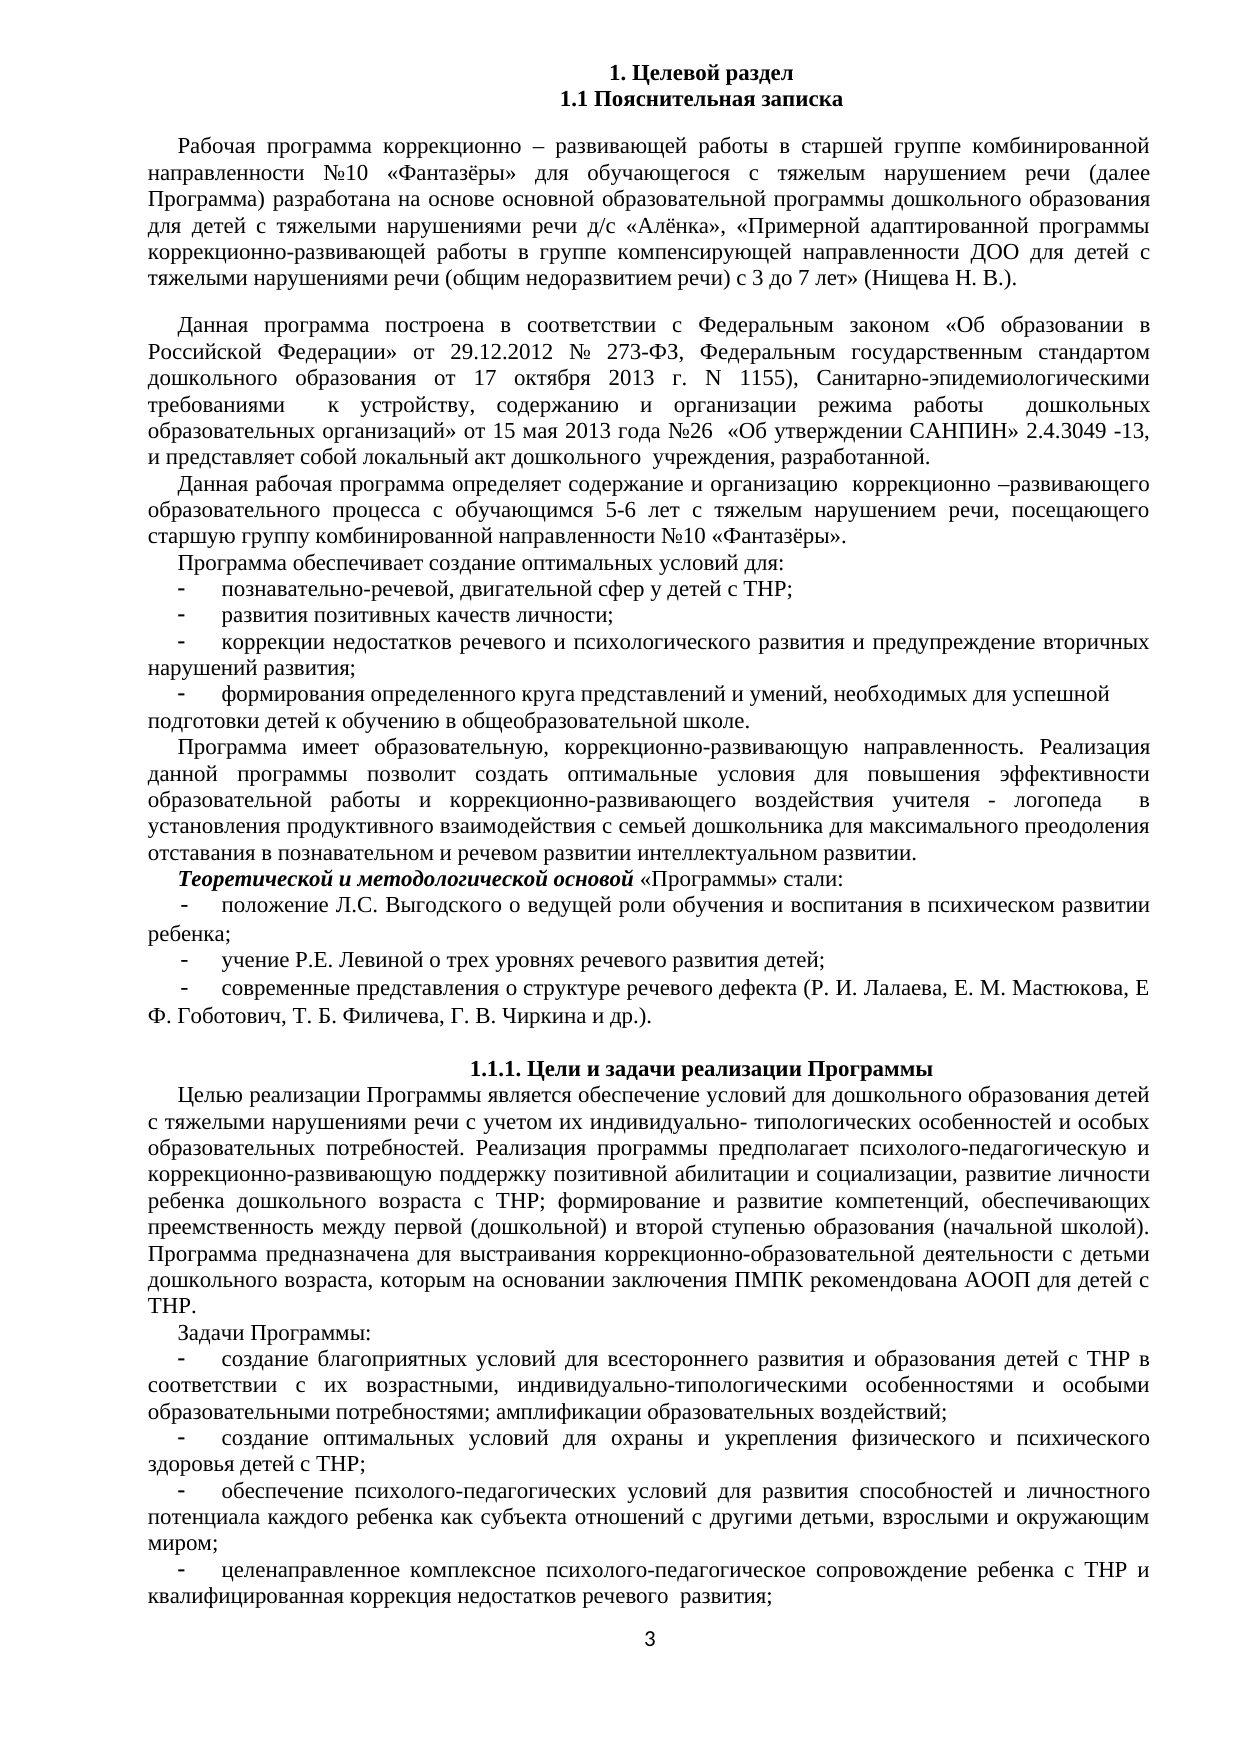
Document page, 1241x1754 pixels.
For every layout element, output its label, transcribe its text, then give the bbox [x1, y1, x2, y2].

text Рабочая программа коррекционно – развивающей работы в старшей группе комбинированной направленности №10 «Фантазёры» для обучающегося с тяжелым нарушением речи (далее Программа) разработана на основе основной образовательной программы дошкольного образования для детей с тяжелыми нарушениями речи д/с «Алёнка», «Примерной адаптированной программы коррекционно-развивающей работы в группе компенсирующей направленности ДОО для детей с тяжелыми нарушениями речи (общим недоразвитием речи) с 3 до 7 лет» (Нищева Н. В.). [148, 133, 1152, 291]
text Данная рабочая программа определяет содержание и организацию коррекционно –развивающего образовательного процесса с обучающимся 5-6 лет с тяжелым нарушением речи, посещающего старшую группу комбинированной направленности №10 «Фантазёры». [148, 470, 1152, 549]
text 1. Целевой раздел [177, 59, 1152, 85]
list создание оптимальных условий для охраны и укрепления физического и психического здоровья детей с ТНР; [148, 1424, 1152, 1477]
list современные представления о структуре речевого дефекта (Р. И. Лалаева, Е. М. Мастюкова, Е Ф. Гоботович, Т. Б. Филичева, Г. В. Чиркина и др.). [148, 974, 1152, 1029]
list учение Р.Е. Левиной о трех уровнях речевого развития детей; [148, 946, 1152, 974]
text Программа обеспечивает создание оптимальных условий для: [148, 549, 1152, 575]
text Целью реализации Программы является обеспечение условий для дошкольного образования детей с тяжелыми нарушениями речи с учетом их индивидуально- типологических особенностей и особых образовательных потребностей. Реализация программы предполагает психолого-педагогическую и коррекционно-развивающую поддержку позитивной абилитации и социализации, развитие личности ребенка дошкольного возраста с ТНР; формирование и развитие компетенций, обеспечивающих преемственность между первой (дошкольной) и второй ступенью образования (начальной школой). Программа предназначена для выстраивания коррекционно-образовательной деятельности с детьми дошкольного возраста, которым на основании заключения ПМПК рекомендована АООП для детей с ТНР. [148, 1081, 1152, 1319]
text 1.1.1. Цели и задачи реализации Программы [177, 1055, 1152, 1081]
text Программа имеет образовательную, коррекционно-развивающую направленность. Реализация данной программы позволит создать оптимальные условия для повышения эффективности образовательной работы и коррекционно-развивающего воздействия учителя - логопеда в установления продуктивного взаимодействия с семьей дошкольника для максимального преодоления отставания в познавательном и речевом развитии интеллектуальном развитии. [148, 733, 1152, 865]
list формирования определенного круга представлений и умений, необходимых для успешной подготовки детей к обучению в общеобразовательной школе. [148, 681, 1152, 733]
list обеспечение психолого-педагогических условий для развития способностей и личностного потенциала каждого ребенка как субъекта отношений с другими детьми, взрослыми и окружающим миром; [148, 1477, 1152, 1556]
list создание благоприятных условий для всестороннего развития и образования детей с ТНР в соответствии с их возрастными, индивидуально-типологическими особенностями и особыми образовательными потребностями; амплификации образовательных воздействий; [148, 1345, 1152, 1424]
text 1.1 Пояснительная записка [177, 85, 1152, 112]
text Задачи Программы: [148, 1319, 1152, 1345]
list развития позитивных качеств личности; [148, 601, 1152, 628]
list познавательно-речевой, двигательной сфер у детей с ТНР; [148, 575, 1152, 601]
text Данная программа построена в соответствии с Федеральным законом «Об образовании в Российской Федерации» от 29.12.2012 № 273-ФЗ, Федеральным государственным стандартом дошкольного образования от 17 октября 2013 г. N 1155), Санитарно-эпидемиологическими требованиями к устройству, содержанию и организации режима работы дошкольных образовательных организаций» от 15 мая 2013 года №26 «Об утверждении САНПИН» 2.4.3049 -13, и представляет собой локальный акт дошкольного учреждения, разработанной. [148, 312, 1152, 470]
list коррекции недостатков речевого и психологического развития и предупреждение вторичных нарушений развития; [148, 628, 1152, 681]
list положение Л.С. Выгодского о ведущей роли обучения и воспитания в психическом развитии ребенка; [148, 891, 1152, 946]
text Теоретической и методологической основой «Программы» стали: [148, 865, 1152, 891]
list целенаправленное комплексное психолого-педагогическое сопровождение ребенка с ТНР и квалифицированная коррекция недостатков речевого развития; [148, 1556, 1152, 1608]
